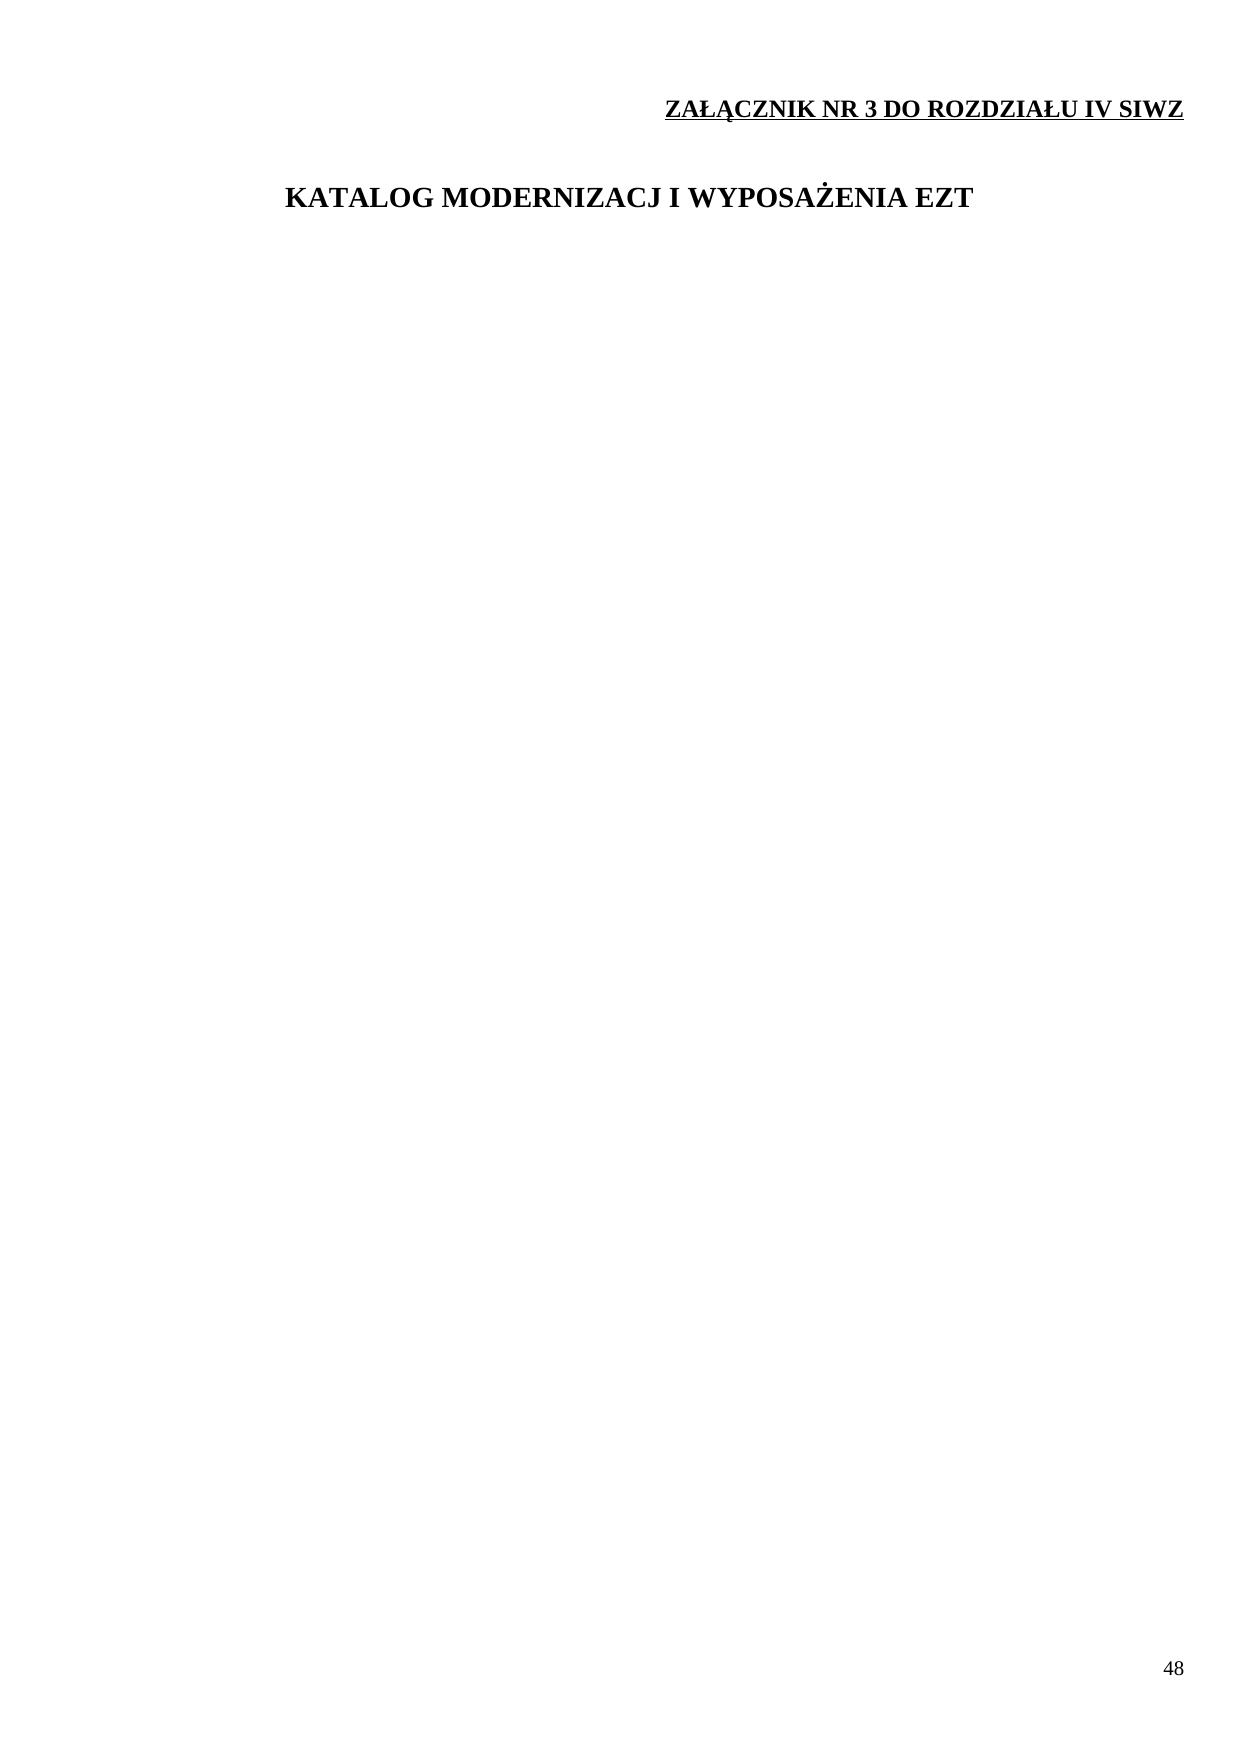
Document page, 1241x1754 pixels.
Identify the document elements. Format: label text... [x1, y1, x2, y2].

text Katalog MODERNIZACJ I wyposażenia EZT [75, 180, 1184, 214]
text ZAłącznik nr 3 DO ROZDZIAŁU IV SIWZ [75, 94, 1184, 123]
